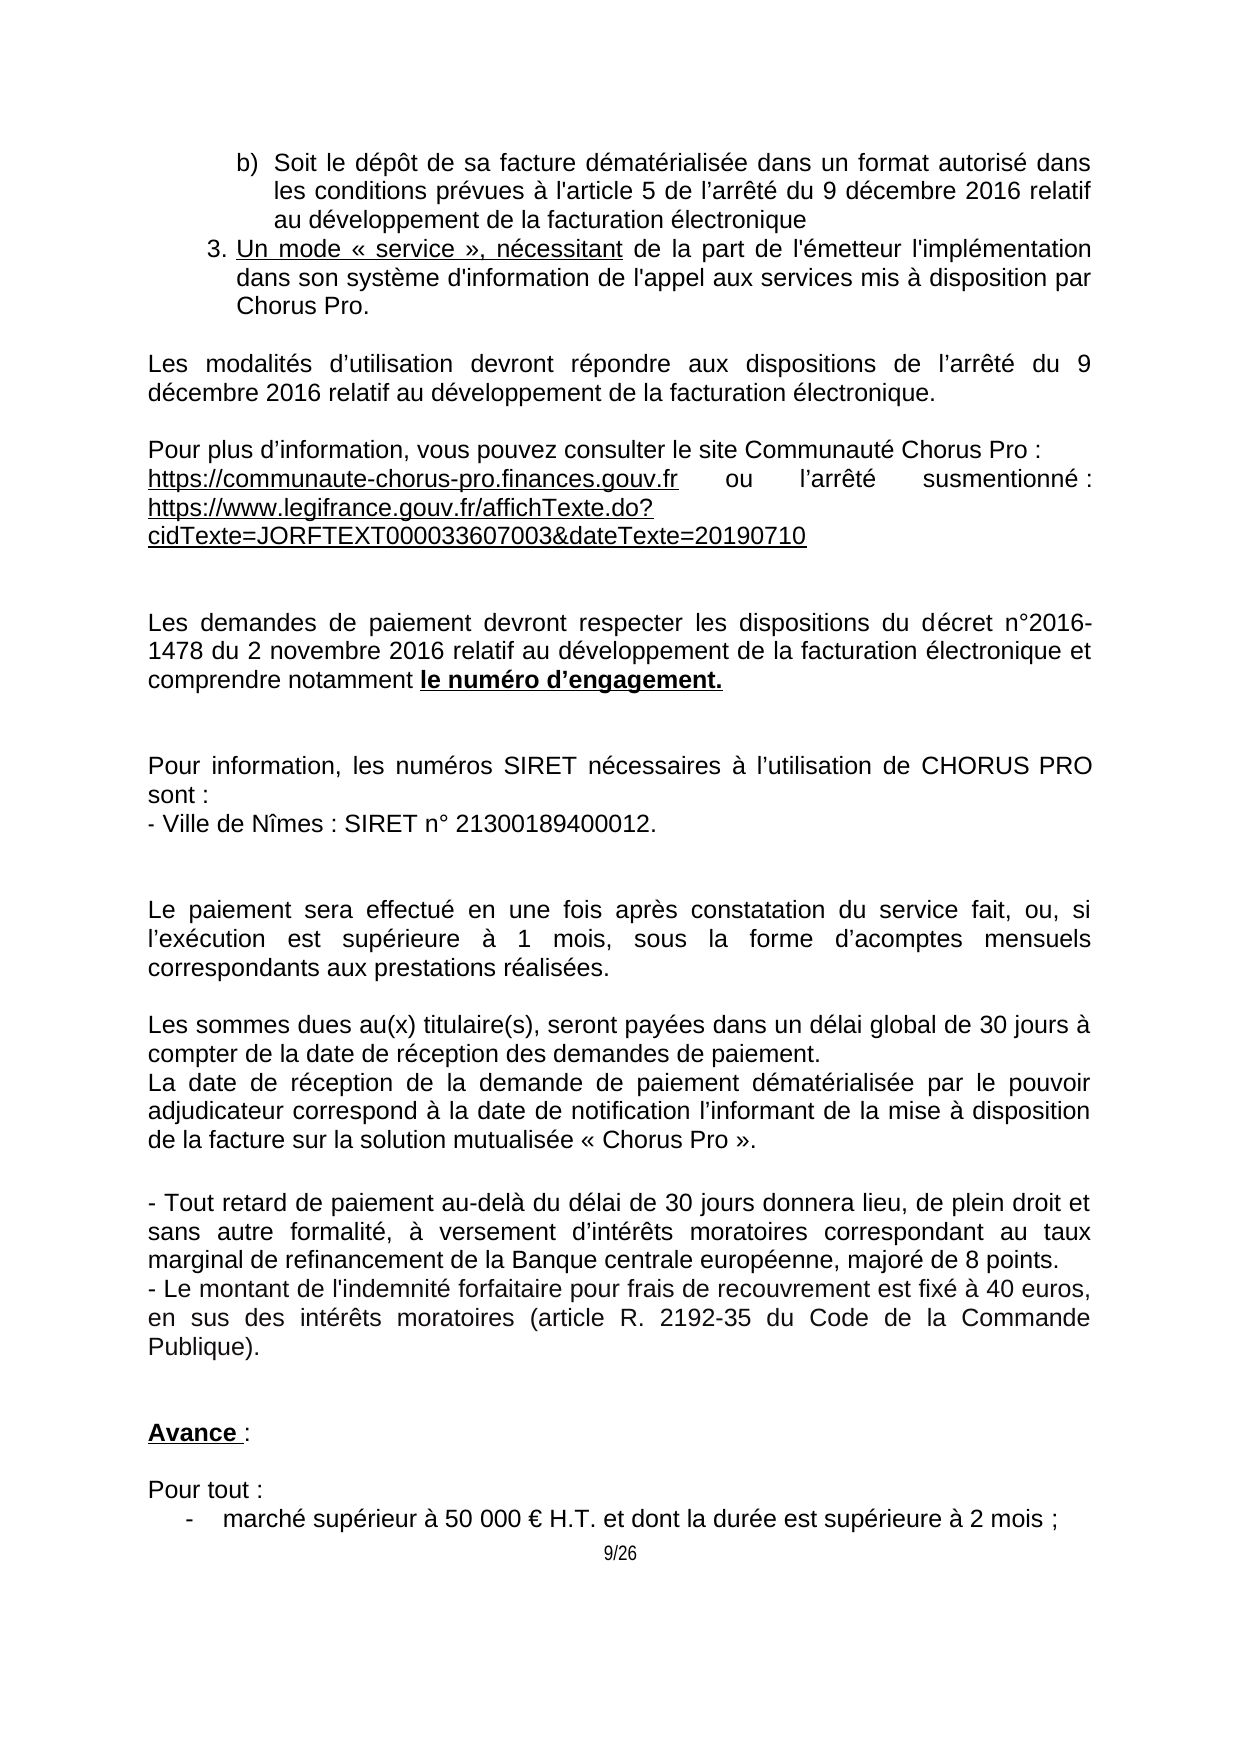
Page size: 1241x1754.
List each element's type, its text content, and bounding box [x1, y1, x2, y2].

text Pour information, les numéros SIRET nécessaires à l’utilisation de CHORUS PRO sont : [148, 751, 1093, 809]
text - Le montant de l'indemnité forfaitaire pour frais de recouvrement est fixé à 40 euros, en sus des intérêts moratoires (article R. 2192-35 du Code de la Commande Publique). [148, 1274, 1093, 1360]
list Soit le dépôt de sa facture dématérialisée dans un format autorisé dans les conditions prévues à l'article 5 de l’arrêté du 9 décembre 2016 relatif au développement de la facturation électronique [236, 148, 1093, 234]
text Le paiement sera effectué en une fois après constatation du service fait, ou, si l’exécution est supérieure à 1 mois, sous la forme d’acomptes mensuels correspondants aux prestations réalisées. [148, 895, 1093, 981]
text Pour tout : [148, 1475, 1093, 1504]
text Les demandes de paiement devront respecter les dispositions du décret n°2016-1478 du 2 novembre 2016 relatif au développement de la facturation électronique et comprendre notamment le numéro d’engagement. [148, 608, 1093, 694]
list Ville de Nîmes : SIRET n° 21300189400012. [148, 809, 1093, 838]
text Avance : [148, 1418, 1093, 1447]
text Les modalités d’utilisation devront répondre aux dispositions de l’arrêté du 9 décembre 2016 relatif au développement de la facturation électronique. [148, 349, 1093, 406]
list Un mode « service », nécessitant de la part de l'émetteur l'implémentation dans son système d'information de l'appel aux services mis à disposition par Chorus Pro. [207, 234, 1093, 320]
text https://communaute-chorus-pro.finances.gouv.fr ou l’arrêté susmentionné : https://www.legifrance.gouv.fr/affichTexte.do?cidTexte=JORFTEXT000033607003&dateTexte=20190710 [148, 464, 1093, 550]
text - Tout retard de paiement au-delà du délai de 30 jours donnera lieu, de plein droit et sans autre formalité, à versement d’intérêts moratoires correspondant au taux marginal de refinancement de la Banque centrale européenne, majoré de 8 points. [148, 1188, 1093, 1274]
text Pour plus d’information, vous pouvez consulter le site Communauté Chorus Pro : [148, 435, 1093, 464]
text Les sommes dues au(x) titulaire(s), seront payées dans un délai global de 30 jours à compter de la date de réception des demandes de paiement. [148, 1010, 1093, 1068]
list marché supérieur à 50 000 € H.T. et dont la durée est supérieure à 2 mois ; [185, 1504, 1093, 1533]
text La date de réception de la demande de paiement dématérialisée par le pouvoir adjudicateur correspond à la date de notification l’informant de la mise à disposition de la facture sur la solution mutualisée « Chorus Pro ». [148, 1068, 1093, 1154]
